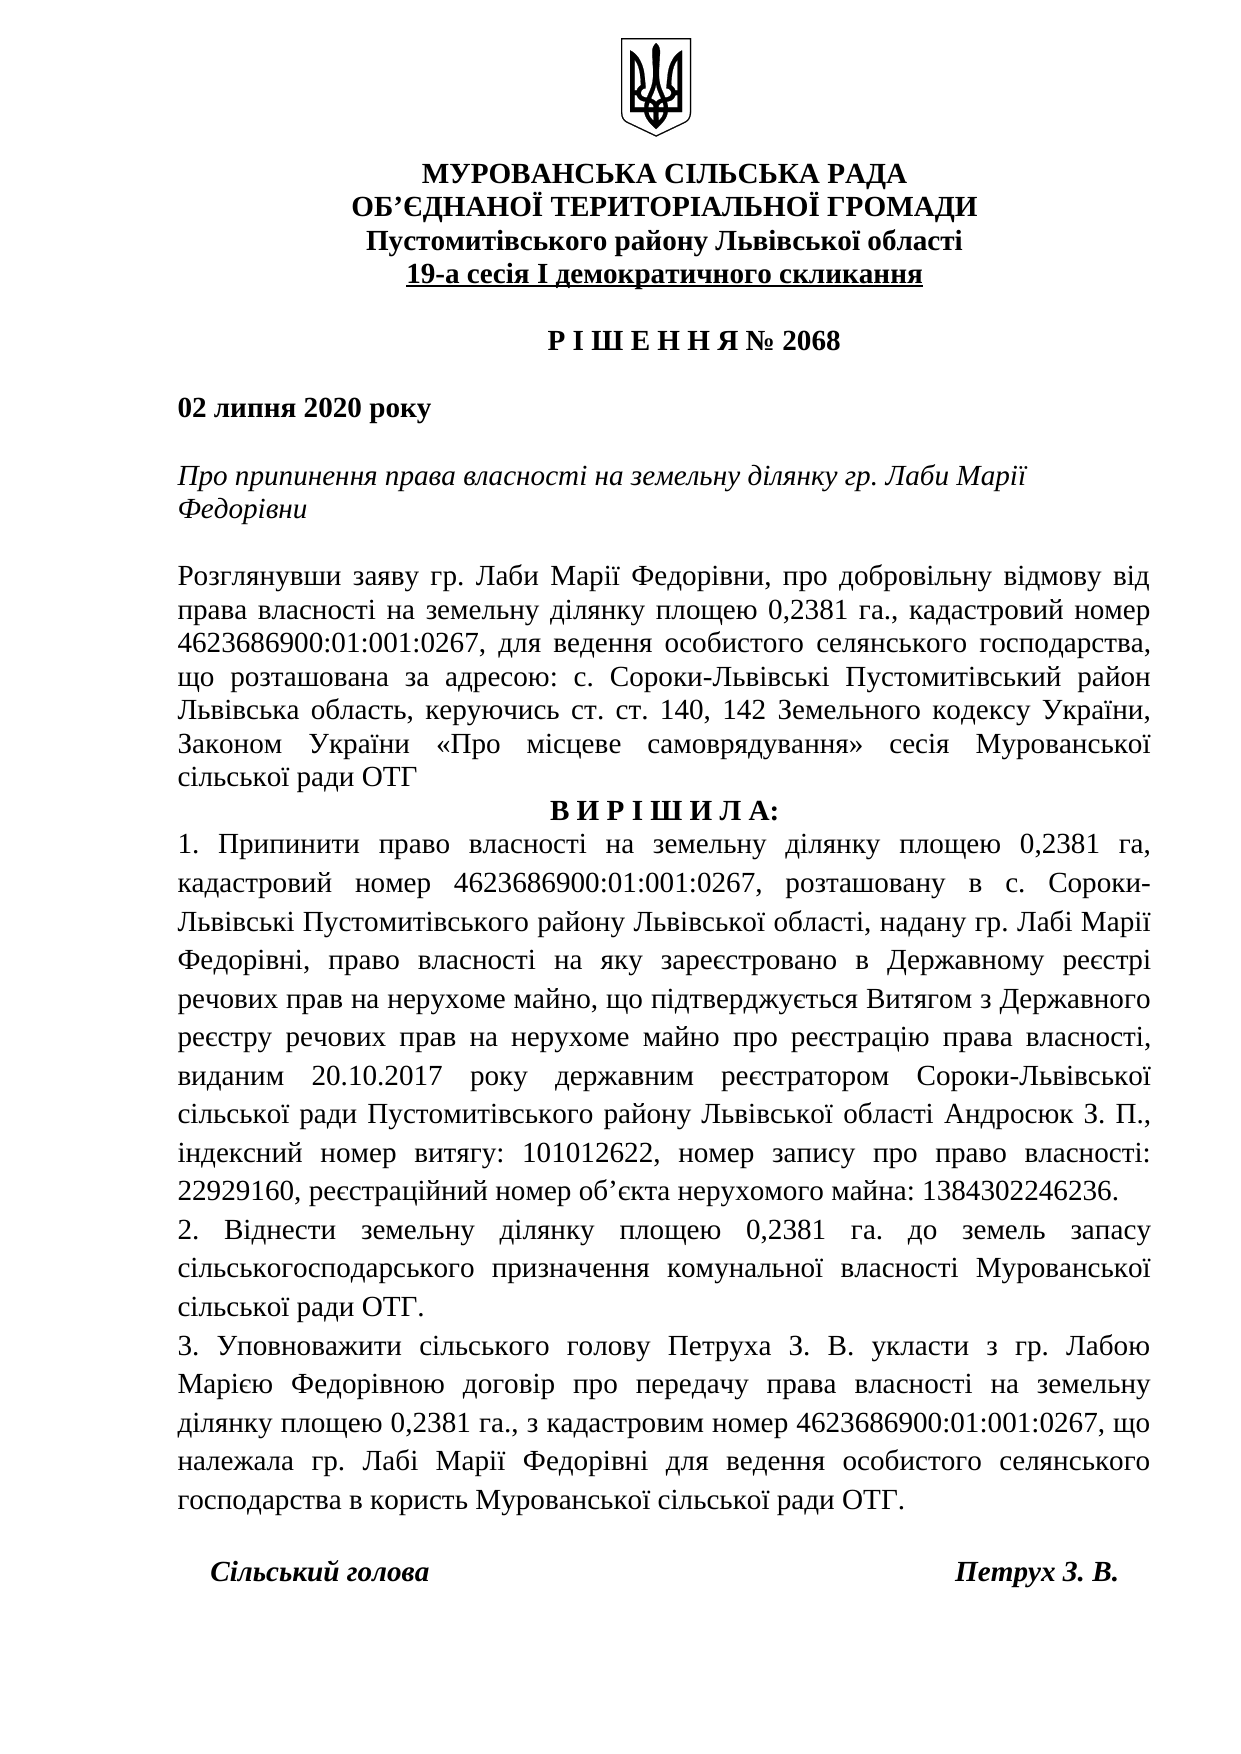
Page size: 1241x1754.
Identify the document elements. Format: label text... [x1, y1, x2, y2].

text 02 липня 2020 року [177, 391, 1152, 424]
text ОБ’ЄДНАНОЇ ТЕРИТОРІАЛЬНОЇ ГРОМАДИ [177, 189, 1152, 223]
text 1. Припинити право власності на земельну ділянку площею 0,2381 га, кадастровий номер 4623686900:01:001:0267, розташовану в с. Сороки-Львівські Пустомитівського району Львівської області, надану гр. Лабі Марії Федорівні, право власності на яку зареєстровано в Державному реєстрі речових прав на нерухоме майно, що підтверджується Витягом з Державного реєстру речових прав на нерухоме майно про реєстрацію права власності, виданим 20.10.2017 року державним реєстратором Сороки-Львівської сільської ради Пустомитівського району Львівської області Андросюк З. П., індексний номер витягу: 101012622, номер запису про право власності: 22929160, реєстраційний номер об’єкта нерухомого майна: 1384302246236. [177, 827, 1152, 1207]
text В И Р І Ш И Л А: [177, 793, 1152, 827]
text МУРОВАНСЬКА СІЛЬСЬКА РАДА [177, 156, 1152, 189]
text 2. Віднести земельну ділянку площею 0,2381 га. до земель запасу сільськогосподарського призначення комунальної власності Мурованської сільської ради ОТГ. [177, 1212, 1152, 1323]
text Сільський голова Петрух З. В. [177, 1554, 1152, 1587]
text Про припинення права власності на земельну ділянку гр. Лаби Марії Федорівни [177, 458, 1152, 525]
text Р І Ш Е Н Н Я № 2068 [177, 323, 1211, 357]
text 3. Уповноважити сільського голову Петруха З. В. укласти з гр. Лабою Марією Федорівною договір про передачу права власності на земельну ділянку площею 0,2381 га., з кадастровим номер 4623686900:01:001:0267, що належала гр. Лабі Марії Федорівні для ведення особистого селянського господарства в користь Мурованської сільської ради ОТГ. [177, 1328, 1152, 1515]
text Розглянувши заяву гр. Лаби Марії Федорівни, про добровільну відмову від права власності на земельну ділянку площею 0,2381 га., кадастровий номер 4623686900:01:001:0267, для ведення особистого селянського господарства, що розташована за адресою: с. Сороки-Львівські Пустомитівський район Львівська область, керуючись ст. ст. 140, 142 Земельного кодексу України, Законом України «Про місцеве самоврядування» сесія Мурованської сільської ради ОТГ [177, 558, 1152, 793]
text Пустомитівського району Львівської області [177, 223, 1152, 256]
text 19-а сесія І демократичного скликання [177, 256, 1152, 290]
